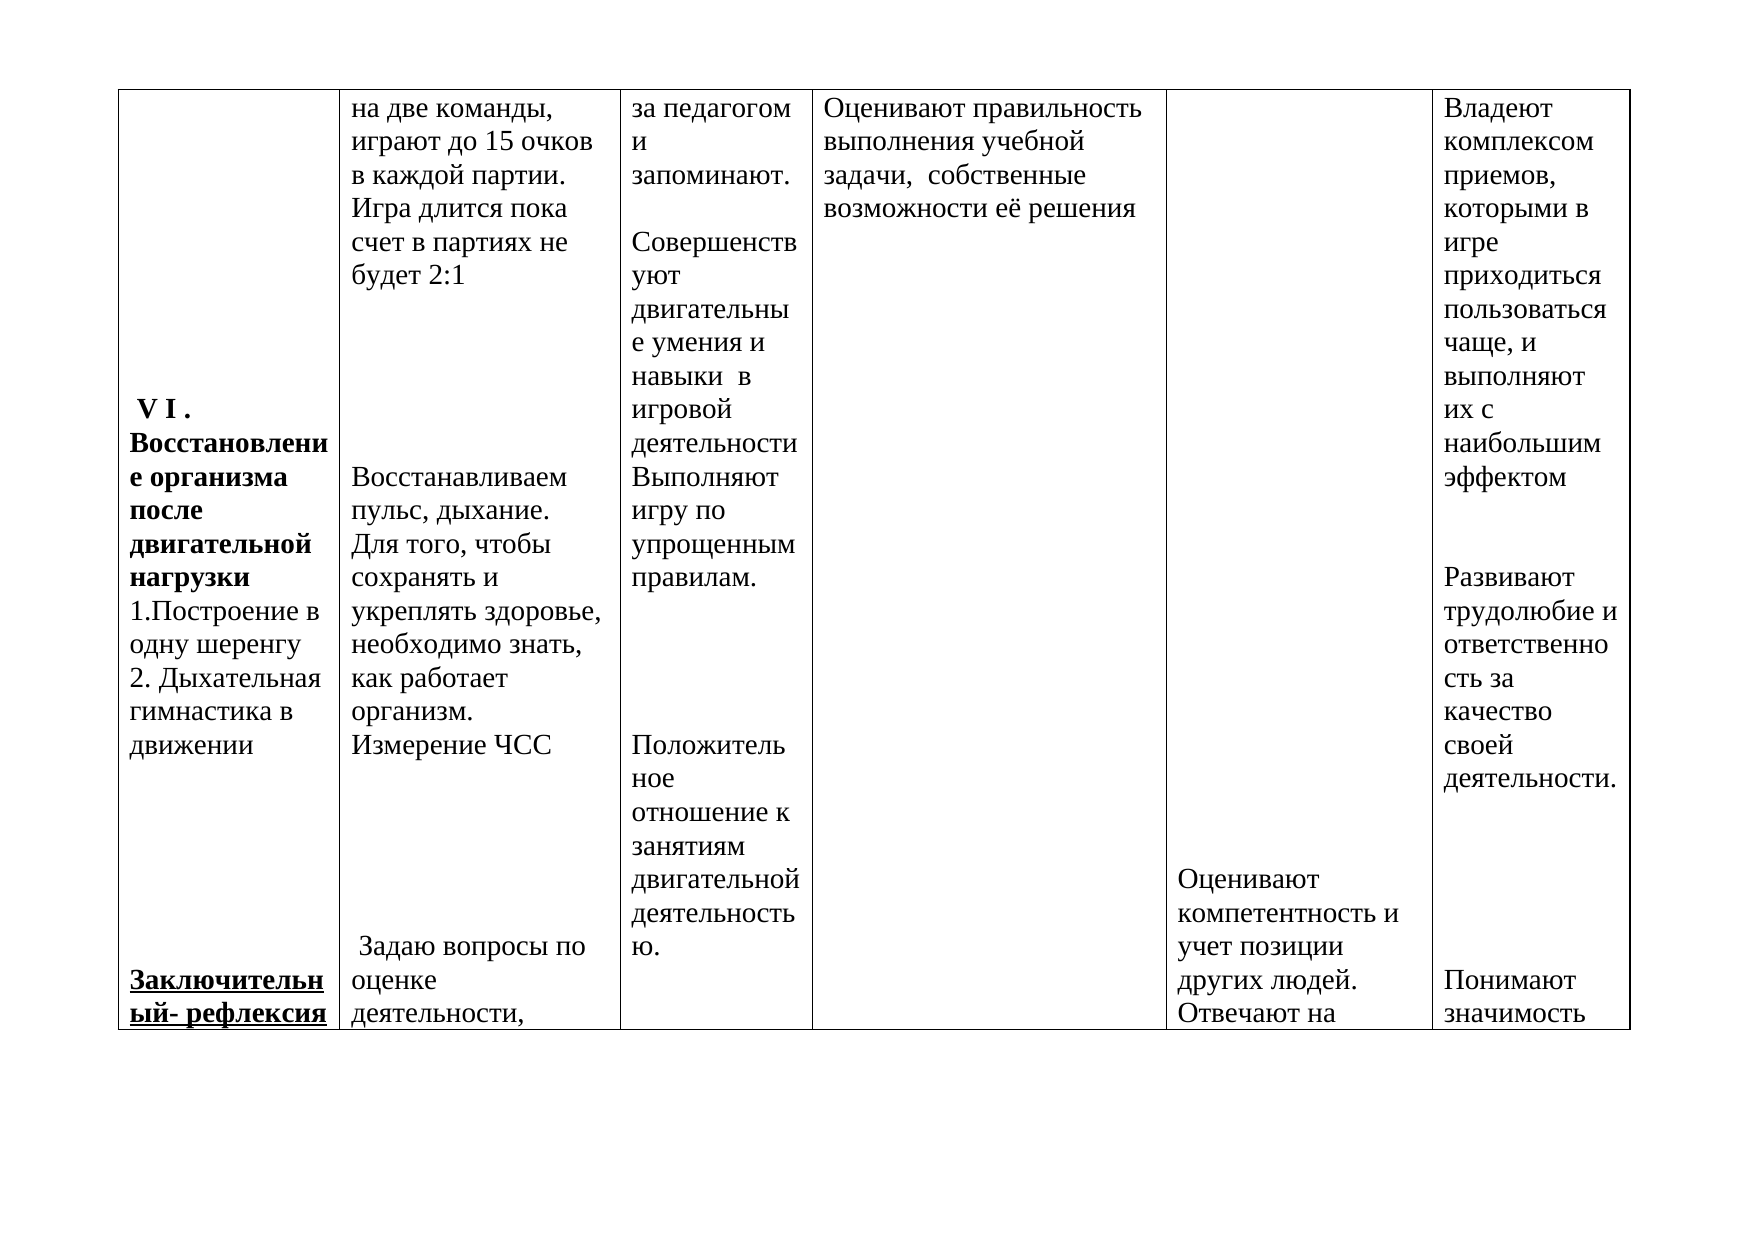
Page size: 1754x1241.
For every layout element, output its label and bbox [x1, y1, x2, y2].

table_cell [813, 90, 1166, 1029]
table_cell [340, 90, 620, 1029]
table_cell [119, 90, 339, 1029]
table_cell [621, 90, 812, 1029]
table_cell [1167, 90, 1432, 1029]
table_cell [1433, 90, 1629, 1029]
